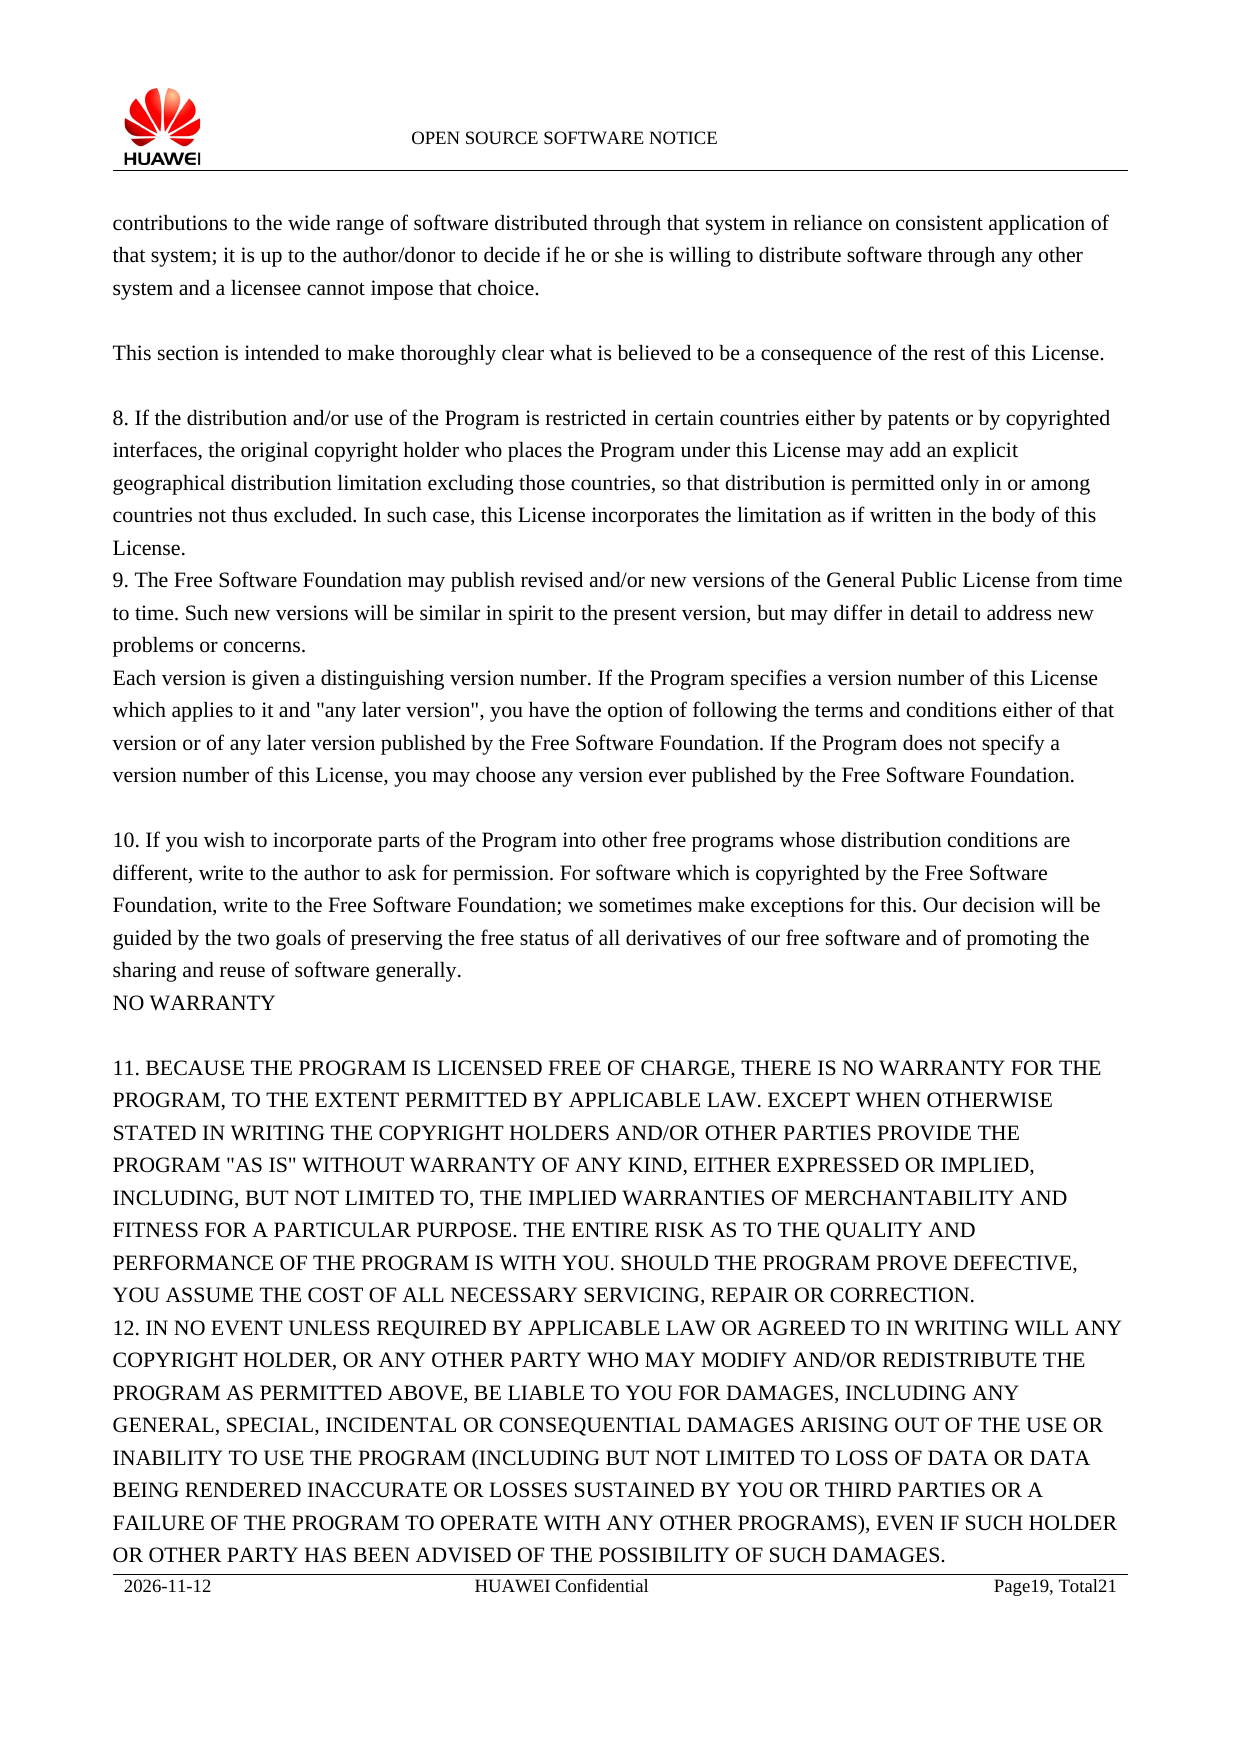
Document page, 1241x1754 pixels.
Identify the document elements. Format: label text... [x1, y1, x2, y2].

picture [124, 88, 201, 165]
